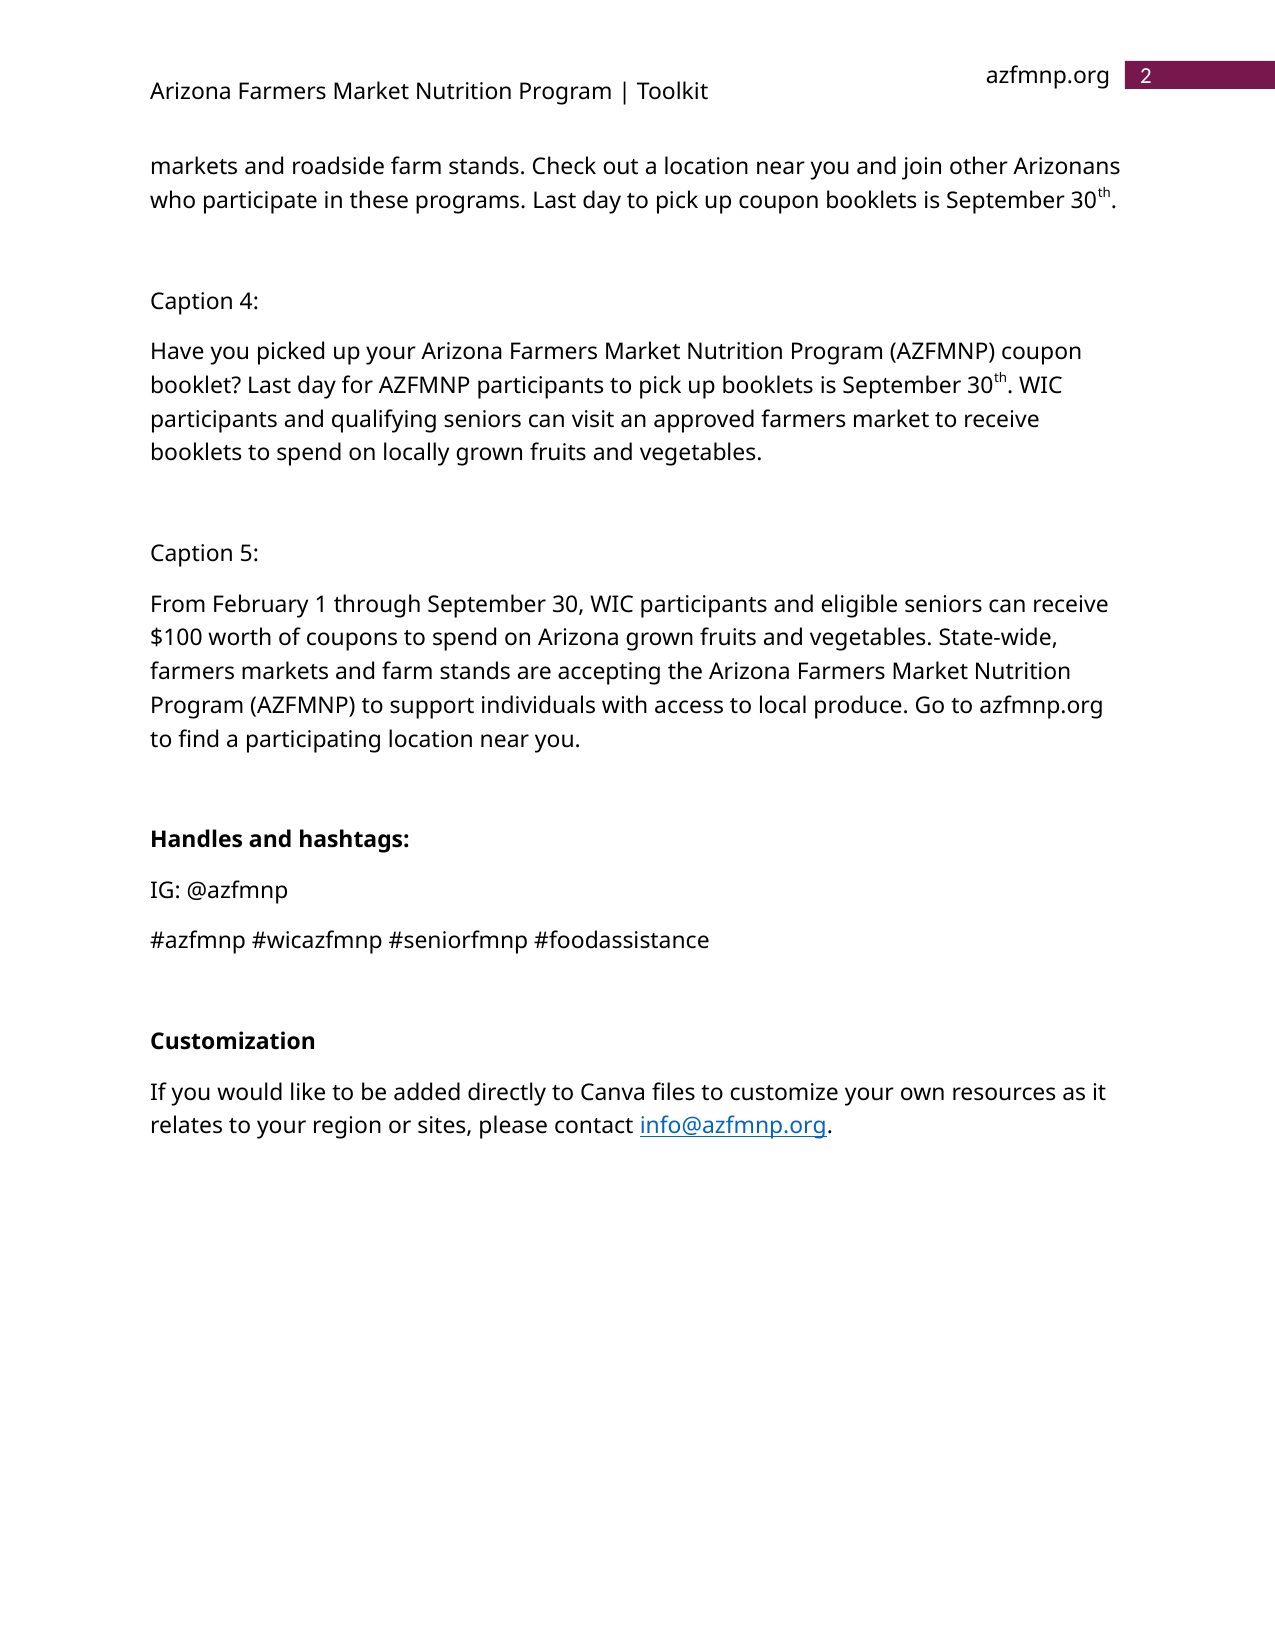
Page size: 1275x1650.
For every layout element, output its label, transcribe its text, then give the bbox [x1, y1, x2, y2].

text If you would like to be added directly to Canva files to customize your own resources as it relates to your region or sites, please contact info@azfmnp.org. [150, 1075, 1125, 1140]
text From February 1 through September 30, WIC participants and eligible seniors can receive $100 worth of coupons to spend on Arizona grown fruits and vegetables. State-wide, farmers markets and farm stands are accepting the Arizona Farmers Market Nutrition Program (AZFMNP) to support individuals with access to local produce. Go to azfmnp.org to find a participating location near you. [150, 587, 1125, 754]
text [150, 150, 1125, 215]
text Customization [150, 1025, 1125, 1056]
text Caption 5: [150, 537, 1125, 568]
text IG: @azfmnp [150, 874, 1125, 905]
text Caption 4: [150, 284, 1125, 316]
text Have you picked up your Arizona Farmers Market Nutrition Program (AZFMNP) coupon booklet? Last day for AZFMNP participants to pick up booklets is September 30th. WIC participants and qualifying seniors can visit an approved farmers market to receive booklets to spend on locally grown fruits and vegetables. [150, 335, 1125, 467]
text #azfmnp #wicazfmnp #seniorfmnp #foodassistance [150, 924, 1125, 955]
text Handles and hashtags: [150, 823, 1125, 854]
